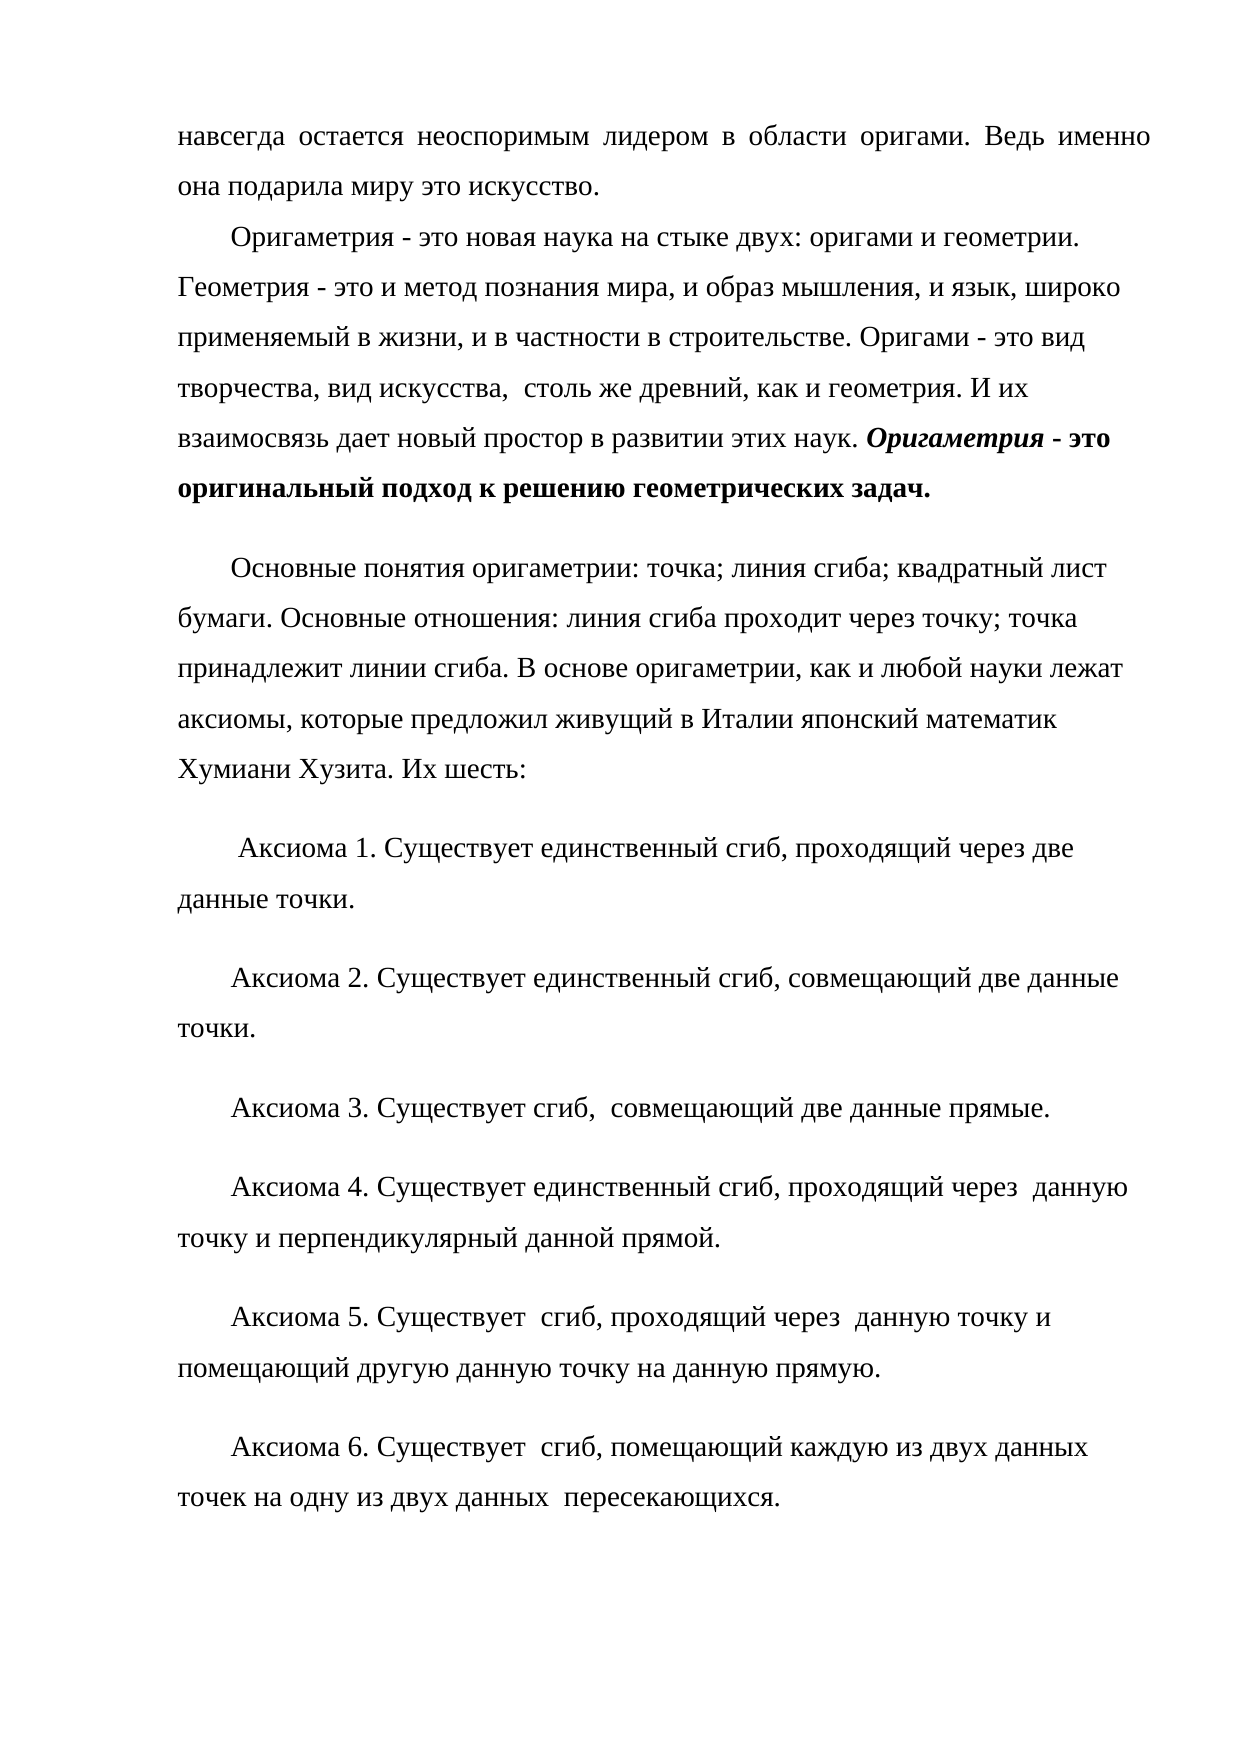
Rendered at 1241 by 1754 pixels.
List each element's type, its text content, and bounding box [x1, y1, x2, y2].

text Оригаметрия - это новая наука на стыке двух: оригами и геометрии. Геометрия - это и метод познания мира, и образ мышления, и язык, широко применяемый в жизни, и в частности в строительстве. Оригами - это вид творчества, вид искусства, столь же древний, как и геометрия. И их взаимосвязь дает новый простор в развитии этих наук. Оригаметрия - это оригинальный подход к решению геометрических задач. [177, 219, 1152, 504]
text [177, 118, 1152, 202]
text Аксиома 4. Существует единственный сгиб, проходящий через данную точку и перпендикулярный данной прямой. [177, 1169, 1152, 1253]
text Аксиома 1. Существует единственный сгиб, проходящий через две данные точки. [177, 831, 1152, 914]
text Аксиома 2. Существует единственный сгиб, совмещающий две данные точки. [177, 960, 1152, 1044]
text Аксиома 5. Существует сгиб, проходящий через данную точку и помещающий другую данную точку на данную прямую. [177, 1299, 1152, 1383]
text Основные понятия оригаметрии: точка; линия сгиба; квадратный лист бумаги. Основные отношения: линия сгиба проходит через точку; точка принадлежит линии сгиба. В основе оригаметрии, как и любой науки лежат аксиомы, которые предложил живущий в Италии японский математик Хумиани Хузита. Их шесть: [177, 550, 1152, 784]
text Аксиома 3. Существует сгиб, совмещающий две данные прямые. [177, 1090, 1152, 1124]
text Аксиома 6. Существует сгиб, помещающий каждую из двух данных точек на одну из двух данных пересекающихся. [177, 1429, 1152, 1513]
